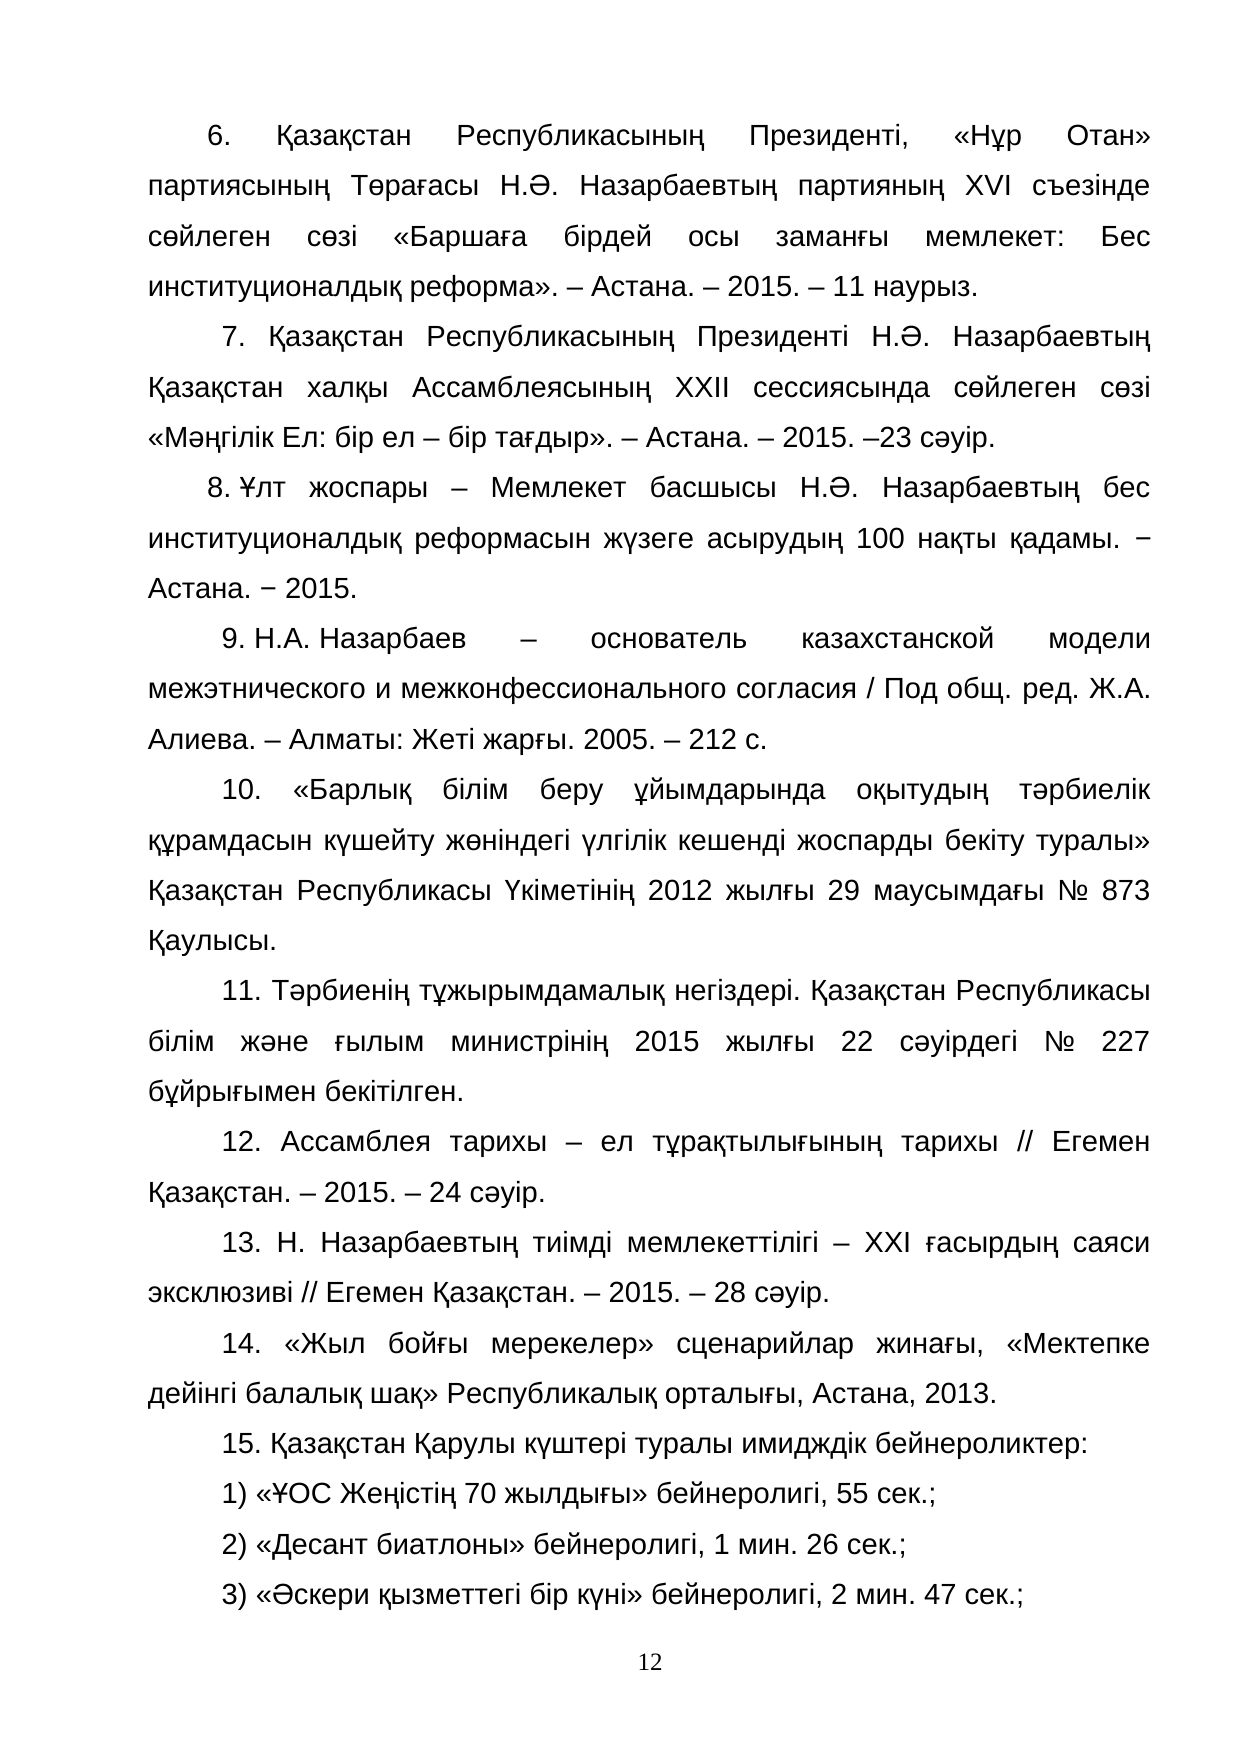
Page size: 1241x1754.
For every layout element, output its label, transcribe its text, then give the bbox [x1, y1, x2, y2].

text 11. Тәрбиенің тұжырымдамалық негіздері. Қазақстан Республикасы білім және ғылым министрінің 2015 жылғы 22 сәуірдегі № 227 бұйрығымен бекітілген. [148, 973, 1152, 1108]
text 7. Қазақстан Республикасының Президенті Н.Ә. Назарбаевтың Қазақстан халқы Ассамблеясының ХХІІ сессиясында сөйлеген сөзі «Мәңгілік Ел: бір ел – бір тағдыр». – Астана. – 2015. –23 сәуір. [148, 319, 1152, 453]
text 2) «Десант биатлоны» бейнеролигі, 1 мин. 26 сек.; [148, 1527, 1152, 1560]
text 6. Қазақстан Республикасының Президенті, «Нұр Отан» партиясының Төрағасы Н.Ә. Назарбаевтың партияның XVI съезінде сөйлеген сөзі «Баршаға бірдей осы заманғы мемлекет: Бес институционалдық реформа». – Астана. – 2015. – 11 наурыз. [148, 118, 1152, 303]
text 14. «Жыл бойғы мерекелер» сценарийлар жинағы, «Мектепке дейінгі балалық шақ» Республикалық орталығы, Астана, 2013. [148, 1326, 1152, 1409]
text 1) «ҰОС Жеңістің 70 жылдығы» бейнеролигі, 55 сек.; [148, 1477, 1152, 1510]
text 10. «Барлық білім беру ұйымдарында оқытудың тәрбиелік құрамдасын күшейту жөніндегі үлгілік кешенді жоспарды бекіту туралы» Қазақстан Республикасы Үкіметінің 2012 жылғы 29 маусымдағы № 873 Қаулысы. [148, 772, 1152, 957]
text 12. Ассамблея тарихы – ел тұрақтылығының тарихы // Егемен Қазақстан. – 2015. – 24 сәуір. [148, 1124, 1152, 1208]
text 3) «Әскери қызметтегі бір күні» бейнеролигі, 2 мин. 47 сек.; [148, 1577, 1152, 1611]
text 15. Қазақстан Қарулы күштері туралы имидждік бейнероликтер: [148, 1426, 1152, 1460]
subtitle 8. Ұлт жоспары – Мемлекет басшысы Н.Ә. Назарбаевтың бес институционалдық реформасын жүзеге асырудың 100 нақты қадамы. − Астана. − 2015. [148, 470, 1152, 604]
text 9. Н.А. Назарбаев – основатель казахстанской модели межэтнического и межконфессионального согласия / Под общ. ред. Ж.А. Алиева. – Алматы: Жеті жарғы. 2005. – 212 с. [148, 621, 1152, 755]
text 13. Н. Назарбаевтың тиімді мемлекеттілігі – ХХІ ғасырдың саяси эксклюзиві // Егемен Қазақстан. – 2015. – 28 сәуір. [148, 1225, 1152, 1309]
